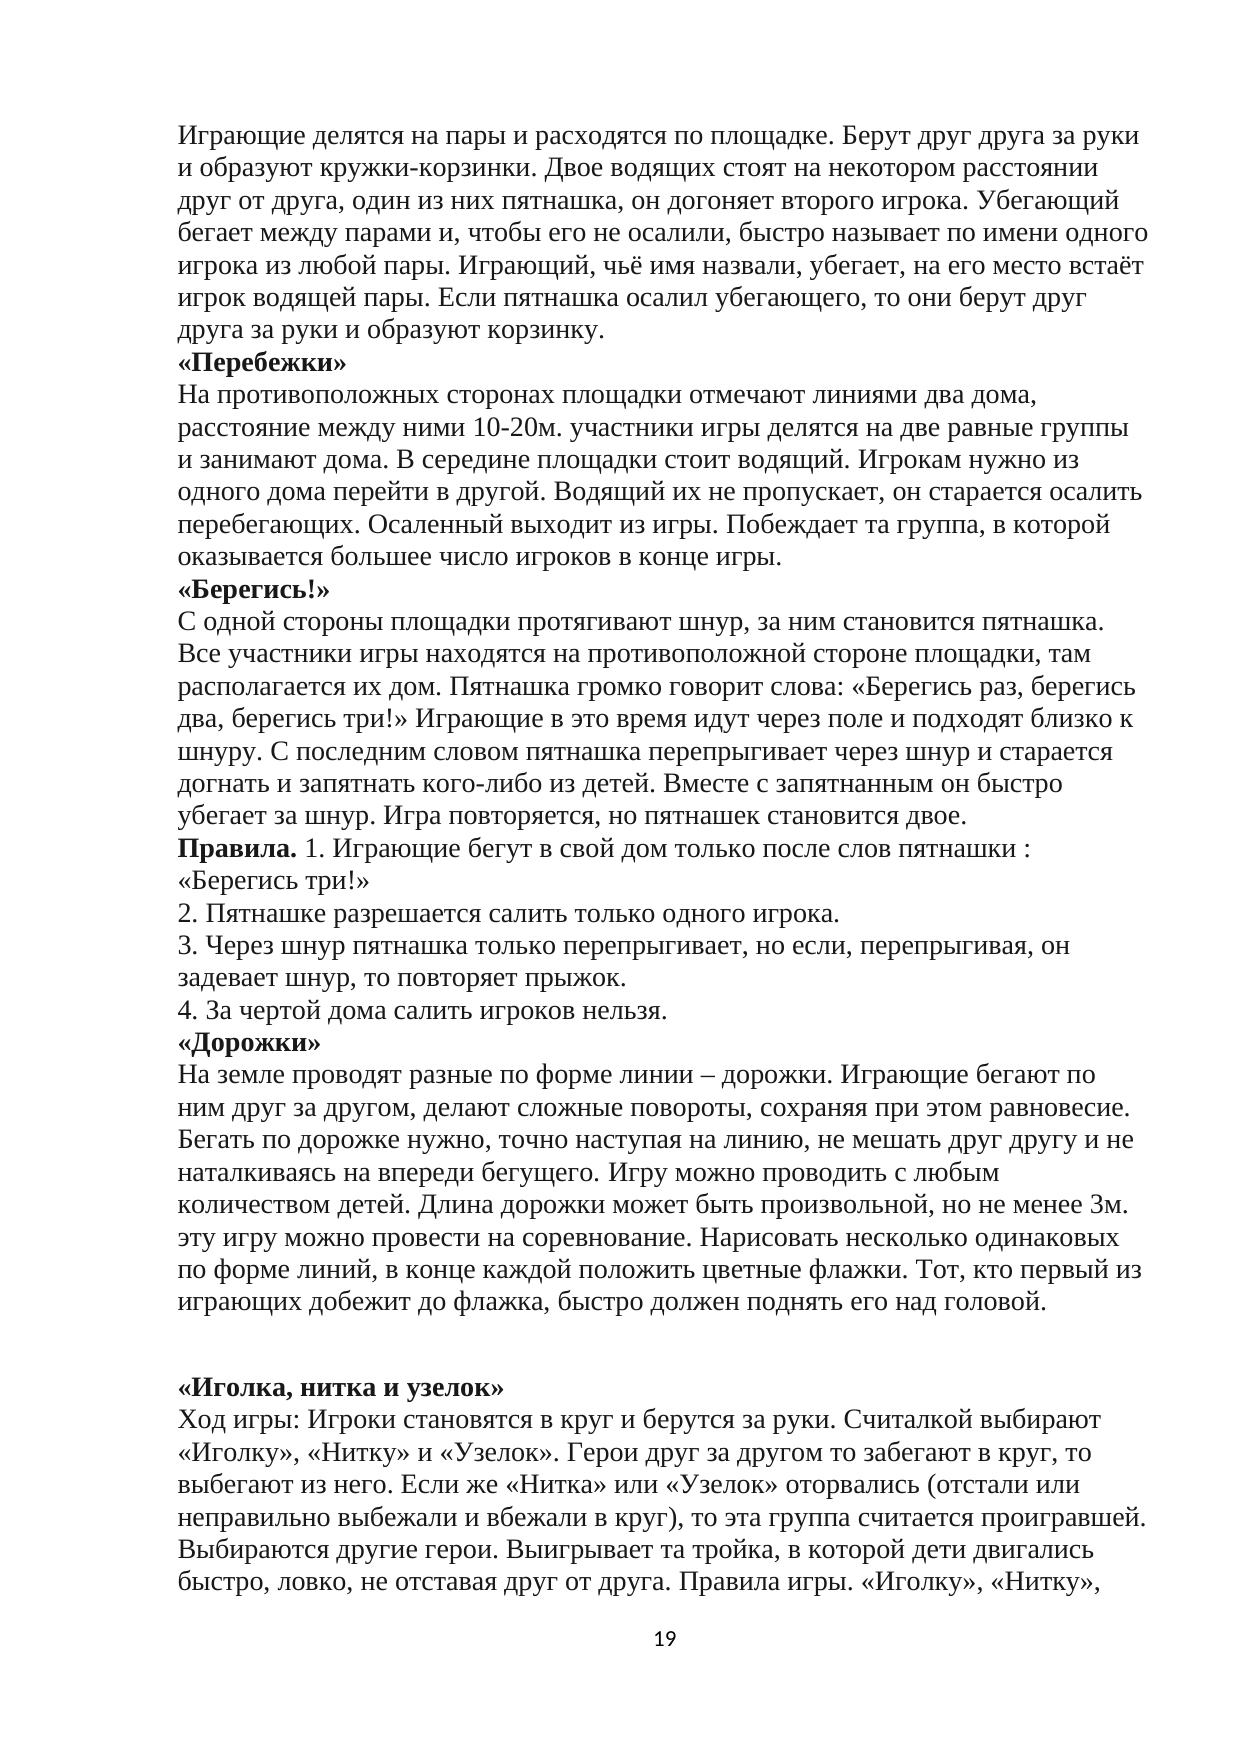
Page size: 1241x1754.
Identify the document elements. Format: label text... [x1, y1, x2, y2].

text «Перебежки» [177, 345, 1152, 377]
text 2. Пятнашке разрешается салить только одного игрока. [177, 896, 1152, 928]
text 3. Через шнур пятнашка только перепрыгивает, но если, перепрыгивая, он задевает шнур, то повторяет прыжок. [177, 928, 1152, 993]
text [177, 1402, 1152, 1597]
text 4. За чертой дома салить игроков нельзя. [177, 993, 1152, 1025]
text С одной стороны площадки протягивают шнур, за ним становится пятнашка. Все участники игры находятся на противоположной стороне площадки, там располагается их дом. Пятнашка громко говорит слова: «Берегись раз, берегись два, берегись три!» Играющие в это время идут через поле и подходят близко к шнуру. С последним словом пятнашка перепрыгивает через шнур и старается догнать и запятнать кого-либо из детей. Вместе с запятнанным он быстро убегает за шнур. Игра повторяется, но пятнашек становится двое. [177, 604, 1152, 831]
text «Иголка, нитка и узелок» [177, 1370, 1152, 1402]
text На противоположных сторонах площадки отмечают линиями два дома, расстояние между ними 10-20м. участники игры делятся на две равные группы и занимают дома. В середине площадки стоит водящий. Игрокам нужно из одного дома перейти в другой. Водящий их не пропускает, он старается осалить перебегающих. Осаленный выходит из игры. Побеждает та группа, в которой оказывается большее число игроков в конце игры. [177, 377, 1152, 572]
text «Дорожки» [177, 1025, 1152, 1058]
text Играющие делятся на пары и расходятся по площадке. Берут друг друга за руки и образуют кружки-корзинки. Двое водящих стоят на некотором расстоянии друг от друга, один из них пятнашка, он догоняет второго игрока. Убегающий бегает между парами и, чтобы его не осалили, быстро называет по имени одного игрока из любой пары. Играющий, чьё имя назвали, убегает, на его место встаёт игрок водящей пары. Если пятнашка осалил убегающего, то они берут друг друга за руки и образуют корзинку. [177, 118, 1152, 345]
text «Берегись!» [177, 572, 1152, 604]
text Правила. 1. Играющие бегут в свой дом только после слов пятнашки : «Берегись три!» [177, 831, 1152, 896]
text На земле проводят разные по форме линии – дорожки. Играющие бегают по ним друг за другом, делают сложные повороты, сохраняя при этом равновесие. Бегать по дорожке нужно, точно наступая на линию, не мешать друг другу и не наталкиваясь на впереди бегущего. Игру можно проводить с любым количеством детей. Длина дорожки может быть произвольной, но не менее 3м. эту игру можно провести на соревнование. Нарисовать несколько одинаковых по форме линий, в конце каждой положить цветные флажки. Тот, кто первый из играющих добежит до флажка, быстро должен поднять его над головой. [177, 1058, 1152, 1317]
